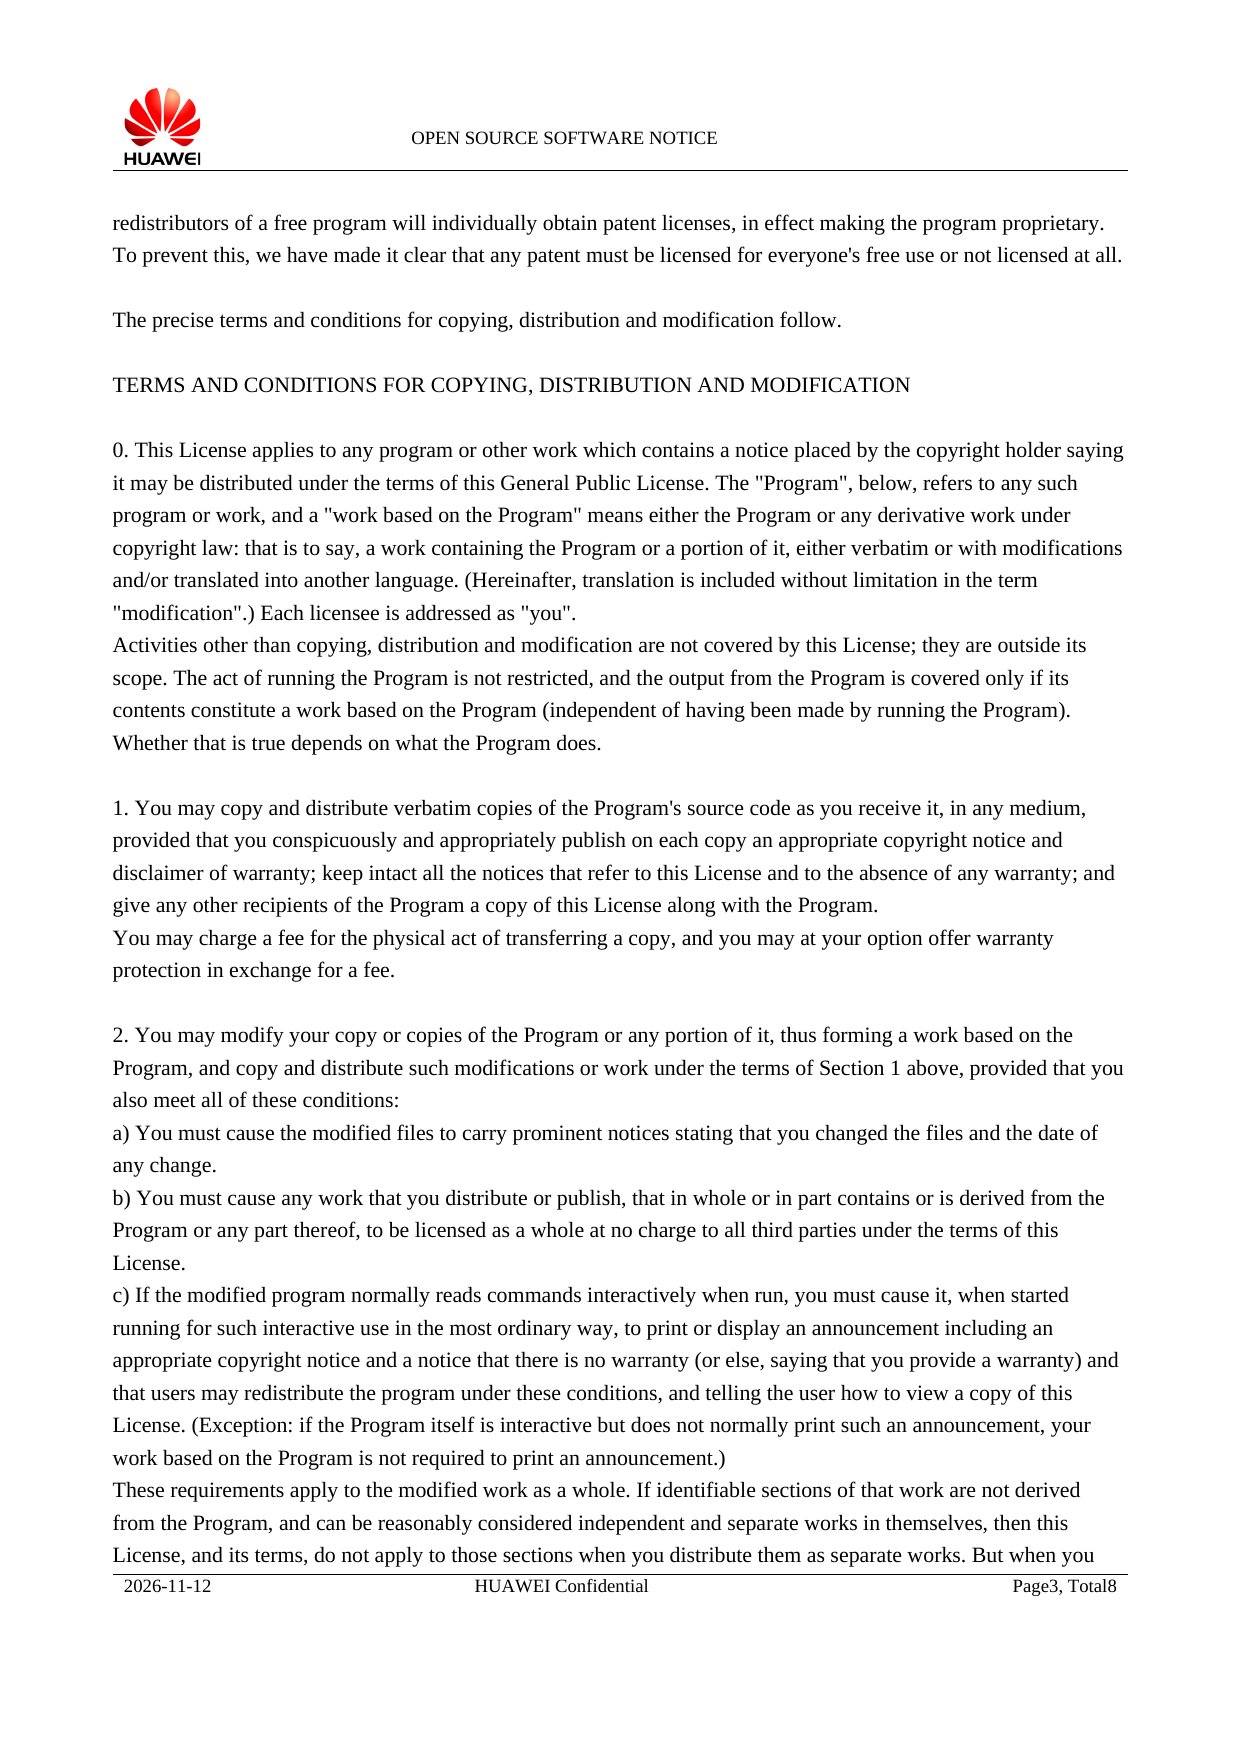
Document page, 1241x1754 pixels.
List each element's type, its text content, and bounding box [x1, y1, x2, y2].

picture [124, 88, 201, 165]
